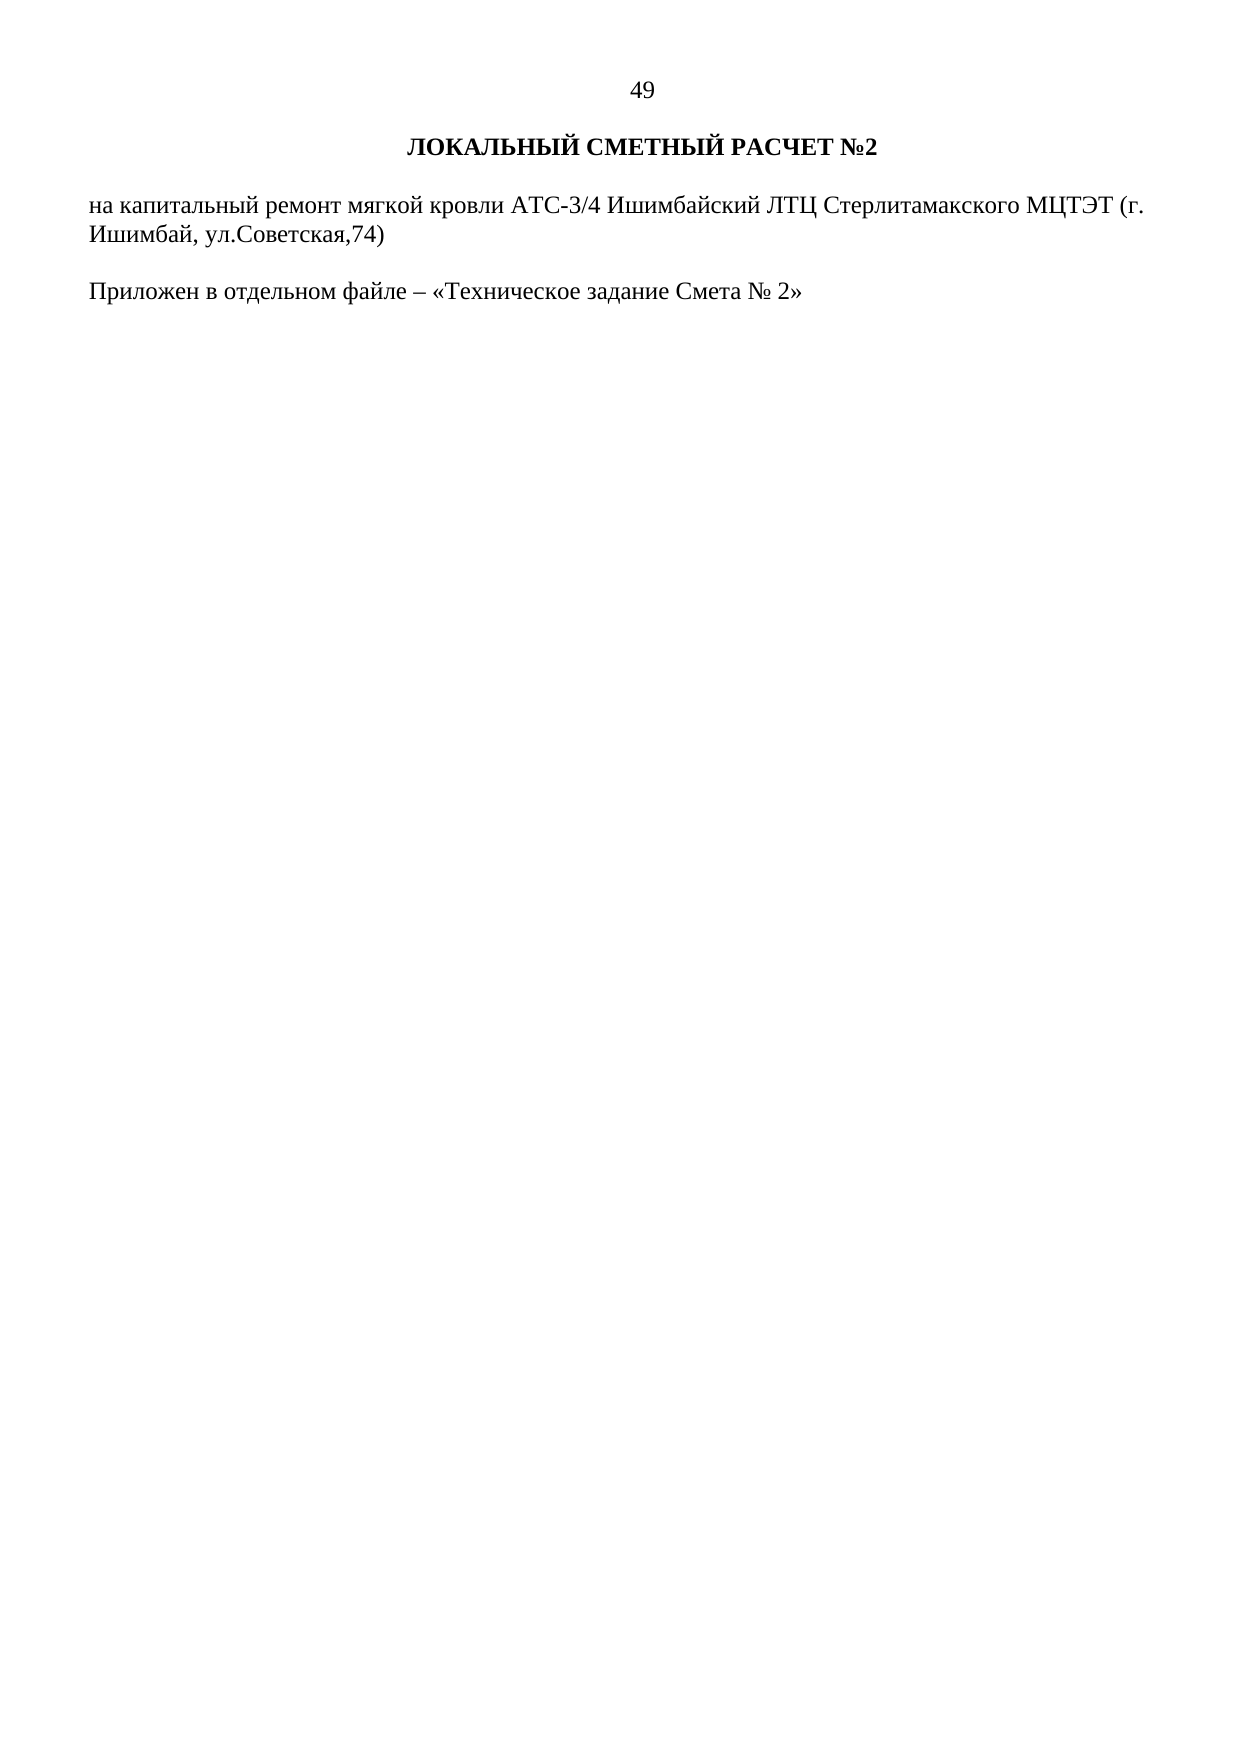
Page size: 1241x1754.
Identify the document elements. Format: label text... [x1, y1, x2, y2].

text на капитальный ремонт мягкой кровли АТС-3/4 Ишимбайский ЛТЦ Стерлитамакского МЦТЭТ (г. Ишимбай, ул.Советская,74) [89, 190, 1196, 247]
text ЛОКАЛЬНЫЙ СМЕТНЫЙ РАСЧЕТ №2 [89, 132, 1196, 161]
text Приложен в отдельном файле – «Техническое задание Смета № 2» [89, 276, 1196, 305]
